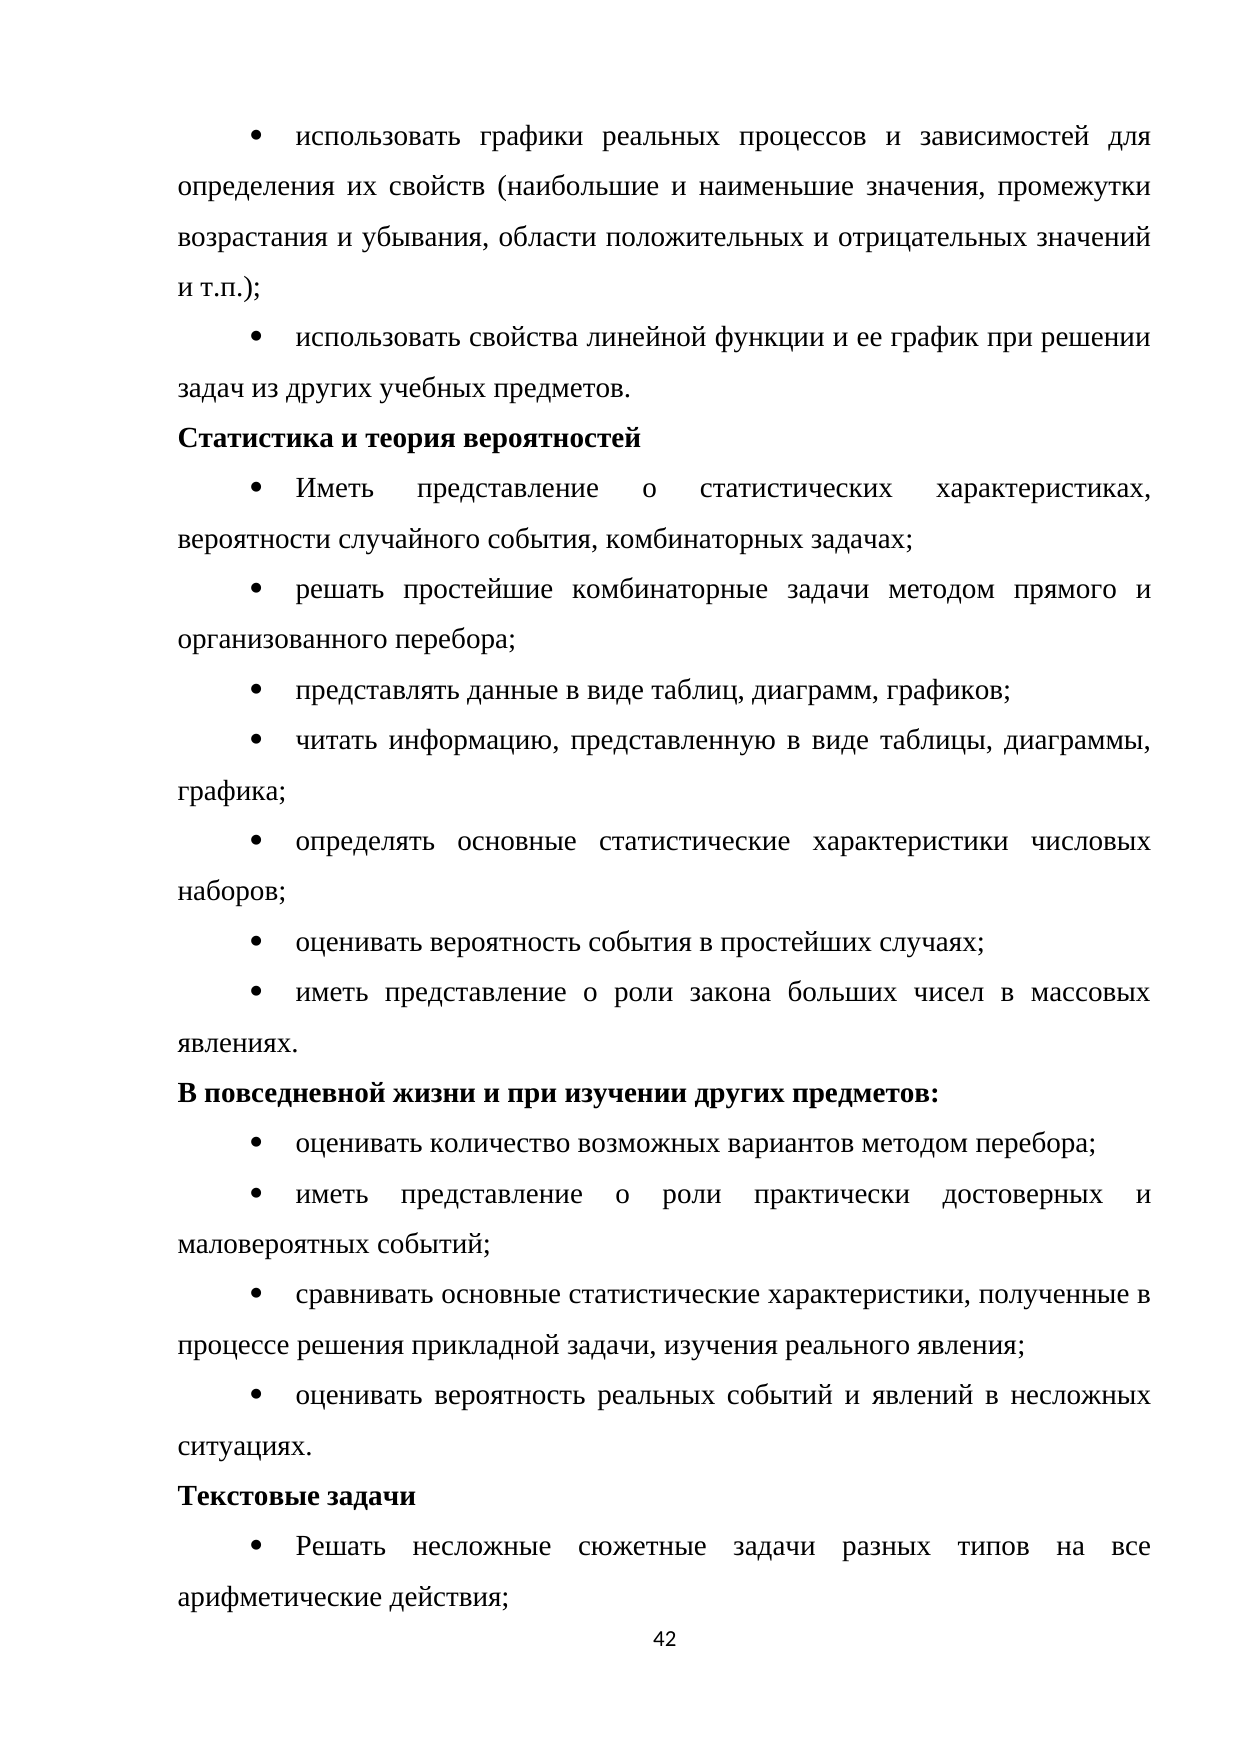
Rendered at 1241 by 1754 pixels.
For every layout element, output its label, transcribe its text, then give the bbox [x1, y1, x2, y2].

text В повседневной жизни и при изучении других предметов: [177, 1075, 1152, 1108]
list Иметь представление о статистических характеристиках, вероятности случайного события, комбинаторных задачах; [177, 471, 1152, 554]
list оценивать количество возможных вариантов методом перебора; [177, 1125, 1152, 1159]
list читать информацию, представленную в виде таблицы, диаграммы, графика; [177, 722, 1152, 806]
list сравнивать основные статистические характеристики, полученные в процессе решения прикладной задачи, изучения реального явления; [177, 1276, 1152, 1360]
list Решать несложные сюжетные задачи разных типов на все арифметические действия; [177, 1528, 1152, 1612]
list оценивать вероятность реальных событий и явлений в несложных ситуациях. [177, 1377, 1152, 1461]
list решать простейшие комбинаторные задачи методом прямого и организованного перебора; [177, 571, 1152, 655]
list использовать свойства линейной функции и ее график при решении задач из других учебных предметов. [177, 319, 1152, 403]
list иметь представление о роли практически достоверных и маловероятных событий; [177, 1176, 1152, 1260]
text Текстовые задачи [177, 1478, 1152, 1511]
list использовать графики реальных процессов и зависимостей для определения их свойств (наибольшие и наименьшие значения, промежутки возрастания и убывания, области положительных и отрицательных значений и т.п.); [177, 118, 1152, 303]
text Статистика и теория вероятностей [177, 420, 1152, 454]
list представлять данные в виде таблиц, диаграмм, графиков; [177, 672, 1152, 706]
list оценивать вероятность события в простейших случаях; [177, 924, 1152, 957]
list определять основные статистические характеристики числовых наборов; [177, 823, 1152, 907]
list иметь представление о роли закона больших чисел в массовых явлениях. [177, 974, 1152, 1058]
